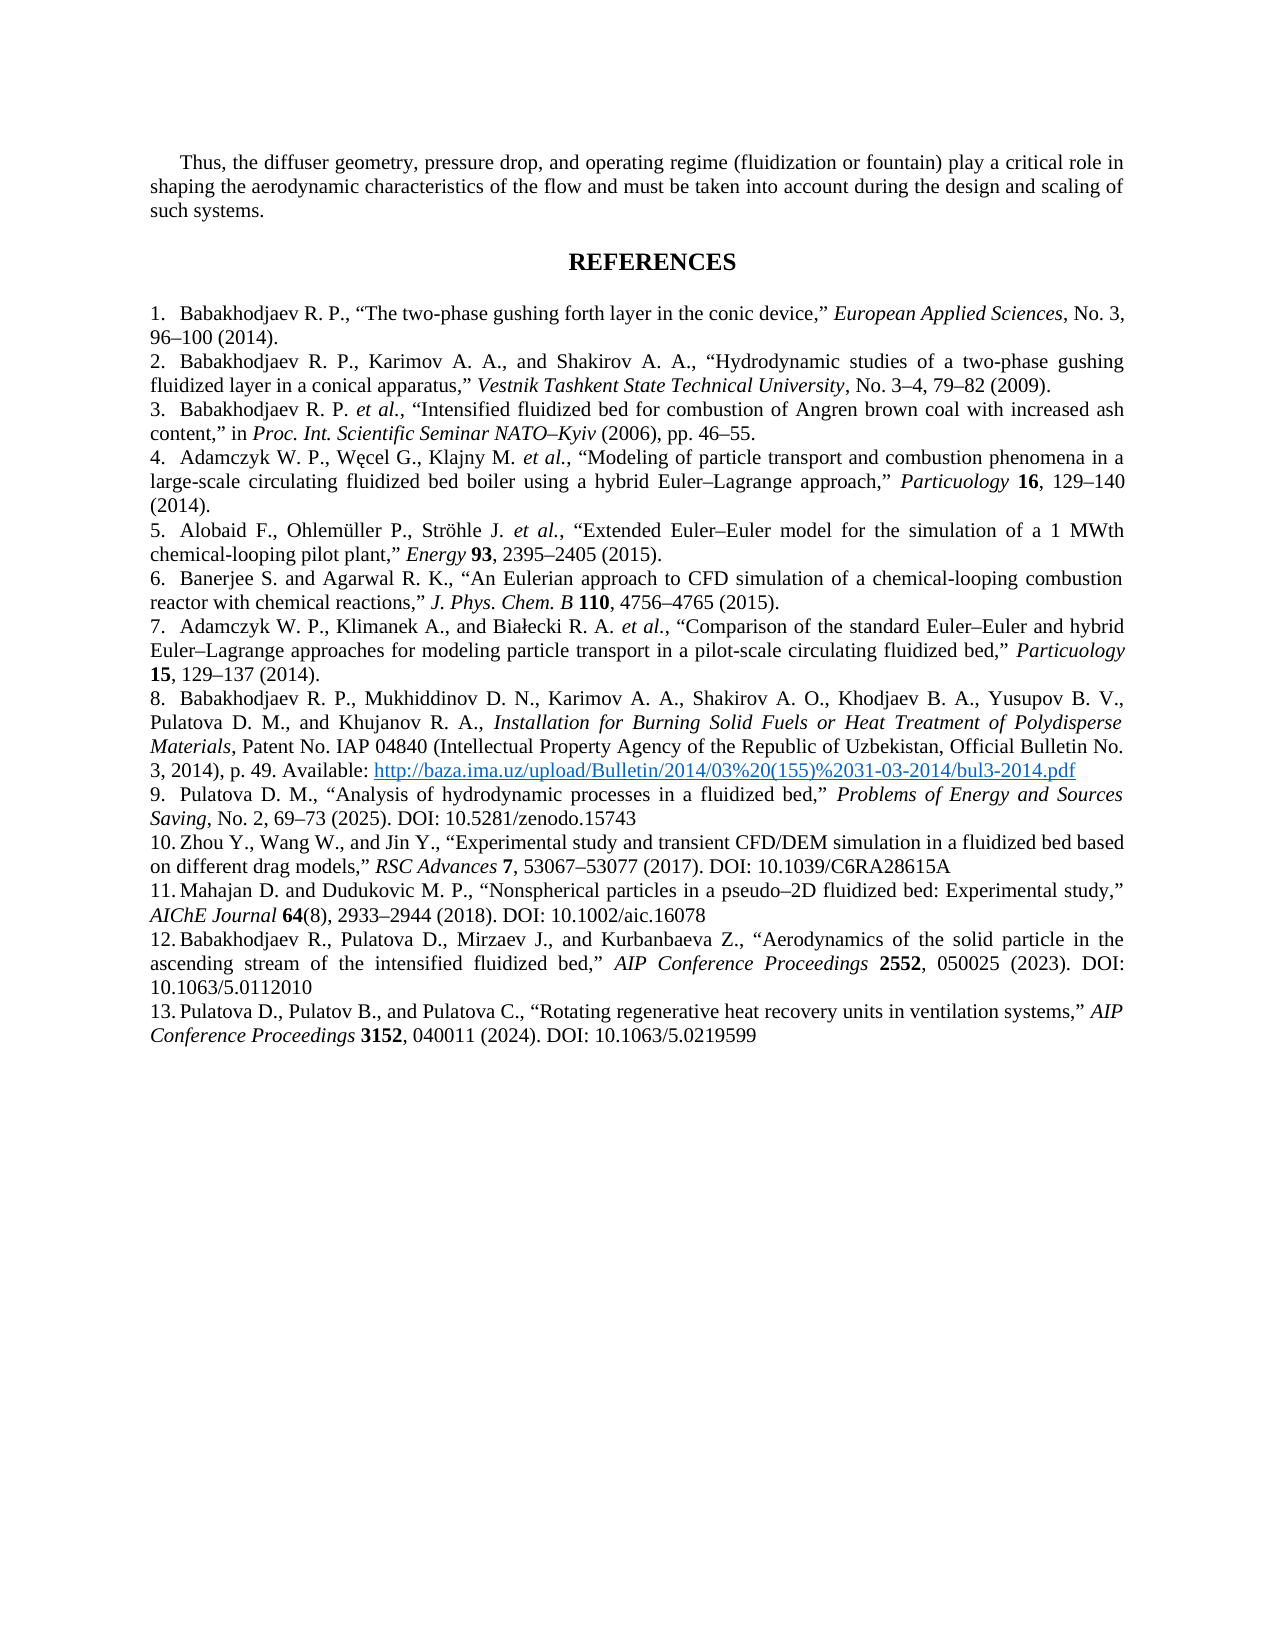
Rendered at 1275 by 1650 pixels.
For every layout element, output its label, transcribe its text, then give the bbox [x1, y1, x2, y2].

list Alobaid F., Ohlemüller P., Ströhle J. et al., “Extended Euler–Euler model for the simulation of a 1 MWth chemical-looping pilot plant,” Energy 93, 2395–2405 (2015). [150, 517, 1125, 566]
list Babakhodjaev R. P. et al., “Intensified fluidized bed for combustion of Angren brown coal with increased ash content,” in Proc. Int. Scientific Seminar NATO–Kyiv (2006), pp. 46–55. [150, 397, 1125, 445]
list Babakhodjaev R. P., “The two-phase gushing forth layer in the conic device,” European Applied Sciences, No. 3, 96–100 (2014). [150, 301, 1125, 349]
list Mahajan D. and Dudukovic M. P., “Nonspherical particles in a pseudo–2D fluidized bed: Experimental study,” AIChE Journal 64(8), 2933–2944 (2018). DOI: 10.1002/aic.16078 [150, 878, 1125, 927]
list Adamczyk W. P., Węcel G., Klajny M. et al., “Modeling of particle transport and combustion phenomena in a large-scale circulating fluidized bed boiler using a hybrid Euler–Lagrange approach,” Particuology 16, 129–140 (2014). [150, 445, 1125, 517]
text REFERENCES [150, 247, 1125, 276]
list Babakhodjaev R. P., Mukhiddinov D. N., Karimov A. A., Shakirov A. O., Khodjaev B. A., Yusupov B. V., Pulatova D. M., and Khujanov R. A., Installation for Burning Solid Fuels or Heat Treatment of Polydisperse Materials, Patent No. IAP 04840 (Intellectual Property Agency of the Republic of Uzbekistan, Official Bulletin No. 3, 2014), p. 49. Available: http://baza.ima.uz/upload/Bulletin/2014/03%20(155)%2031-03-2014/bul3-2014.pdf [150, 686, 1125, 782]
list Babakhodjaev R. P., Karimov A. A., and Shakirov A. A., “Hydrodynamic studies of a two-phase gushing fluidized layer in a conical apparatus,” Vestnik Tashkent State Technical University, No. 3–4, 79–82 (2009). [150, 349, 1125, 397]
list Adamczyk W. P., Klimanek A., and Białecki R. A. et al., “Comparison of the standard Euler–Euler and hybrid Euler–Lagrange approaches for modeling particle transport in a pilot-scale circulating fluidized bed,” Particuology 15, 129–137 (2014). [150, 614, 1125, 686]
list Banerjee S. and Agarwal R. K., “An Eulerian approach to CFD simulation of a chemical-looping combustion reactor with chemical reactions,” J. Phys. Chem. B 110, 4756–4765 (2015). [150, 566, 1125, 614]
list Pulatova D. M., “Analysis of hydrodynamic processes in a fluidized bed,” Problems of Energy and Sources Saving, No. 2, 69–73 (2025). DOI: 10.5281/zenodo.15743 [150, 782, 1125, 830]
list Babakhodjaev R., Pulatova D., Mirzaev J., and Kurbanbaeva Z., “Aerodynamics of the solid particle in the ascending stream of the intensified fluidized bed,” AIP Conference Proceedings 2552, 050025 (2023). DOI: 10.1063/5.0112010 [150, 927, 1125, 999]
text Thus, the diffuser geometry, pressure drop, and operating regime (fluidization or fountain) play a critical role in shaping the aerodynamic characteristics of the flow and must be taken into account during the design and scaling of such systems. [150, 150, 1125, 222]
list Zhou Y., Wang W., and Jin Y., “Experimental study and transient CFD/DEM simulation in a fluidized bed based on different drag models,” RSC Advances 7, 53067–53077 (2017). DOI: 10.1039/C6RA28615A [150, 830, 1125, 878]
list Pulatova D., Pulatov B., and Pulatova C., “Rotating regenerative heat recovery units in ventilation systems,” AIP Conference Proceedings 3152, 040011 (2024). DOI: 10.1063/5.0219599 [150, 999, 1125, 1047]
